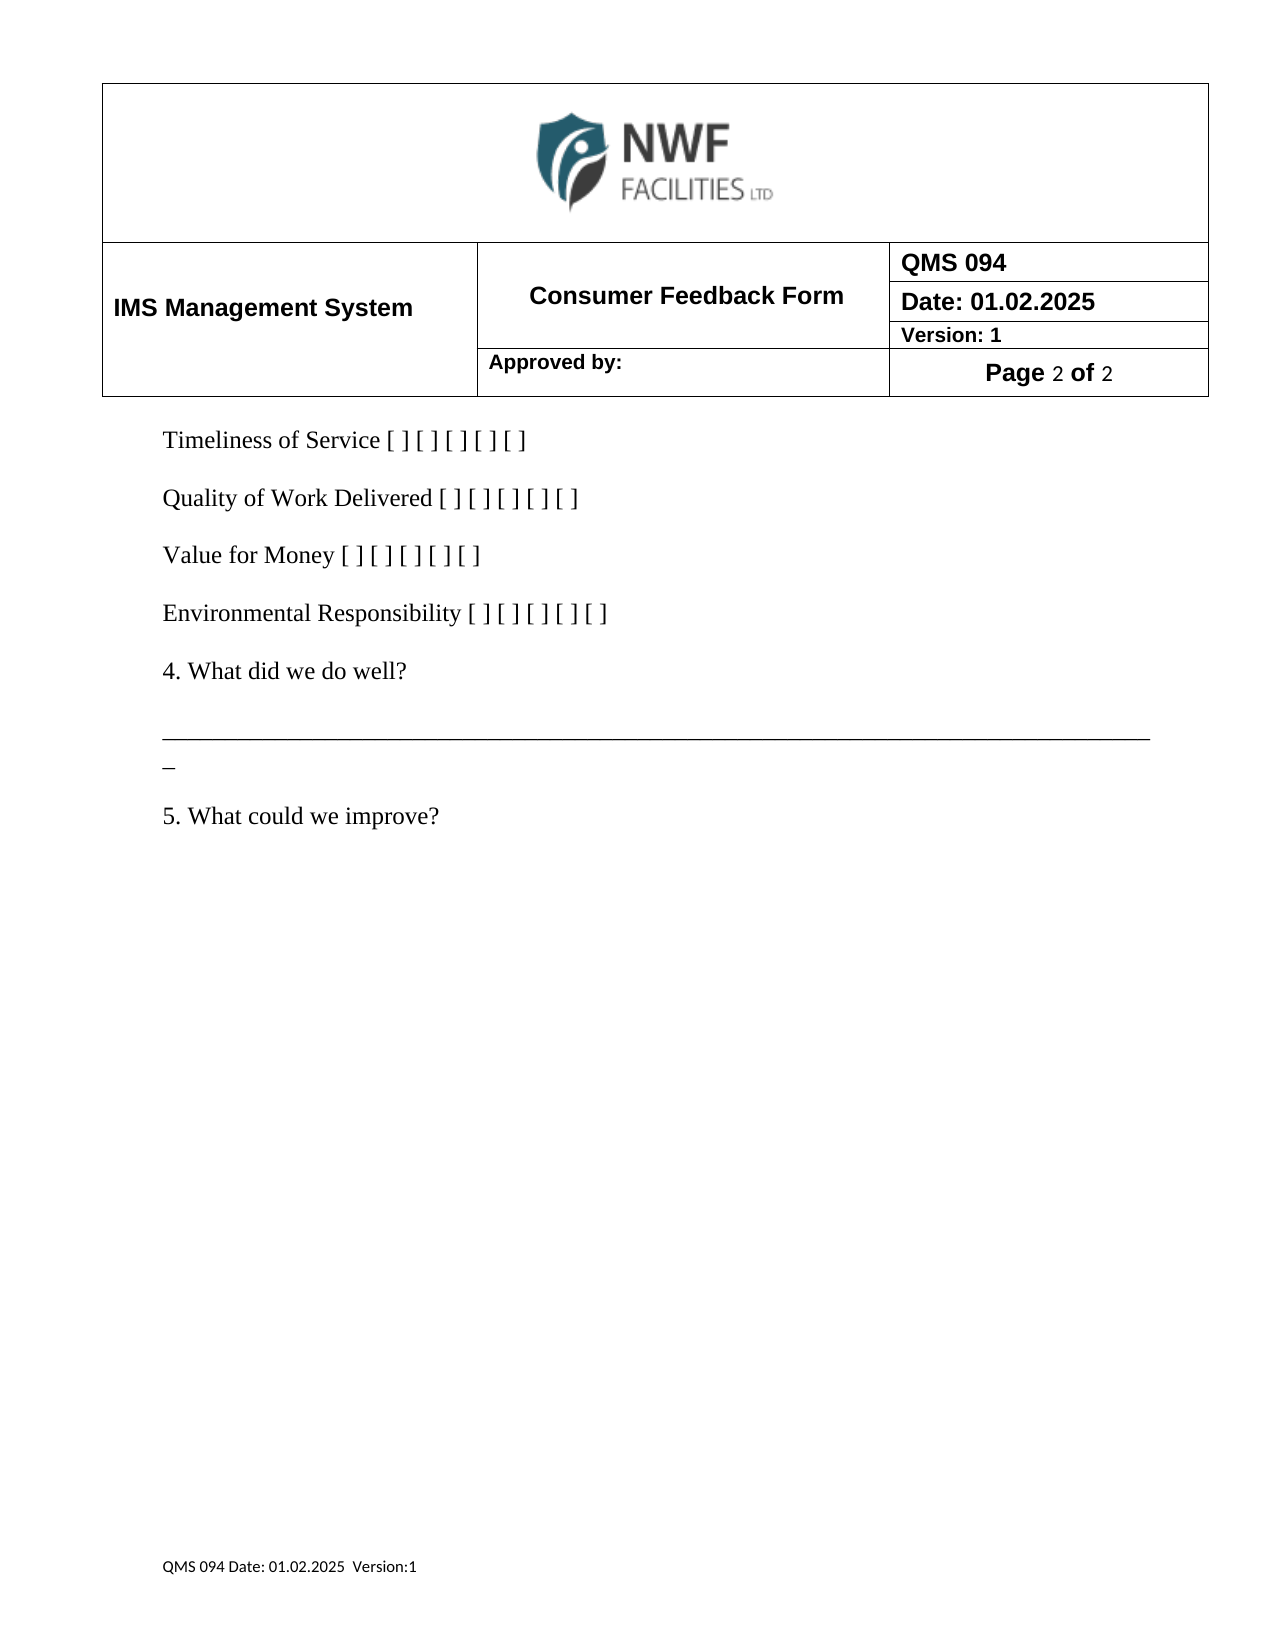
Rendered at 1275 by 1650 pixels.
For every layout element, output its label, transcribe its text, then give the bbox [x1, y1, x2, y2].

text Quality of Work Delivered [ ] [ ] [ ] [ ] [ ] [162, 483, 1152, 511]
text Environmental Responsibility [ ] [ ] [ ] [ ] [ ] [162, 598, 1152, 627]
text Timeliness of Service [ ] [ ] [ ] [ ] [ ] [162, 425, 1152, 453]
picture [518, 84, 792, 242]
text 5. What could we improve? [162, 801, 1152, 830]
text ________________________________________________________________________________ [162, 714, 1152, 772]
text 4. What did we do well? [162, 656, 1152, 685]
text Value for Money [ ] [ ] [ ] [ ] [ ] [162, 541, 1152, 569]
